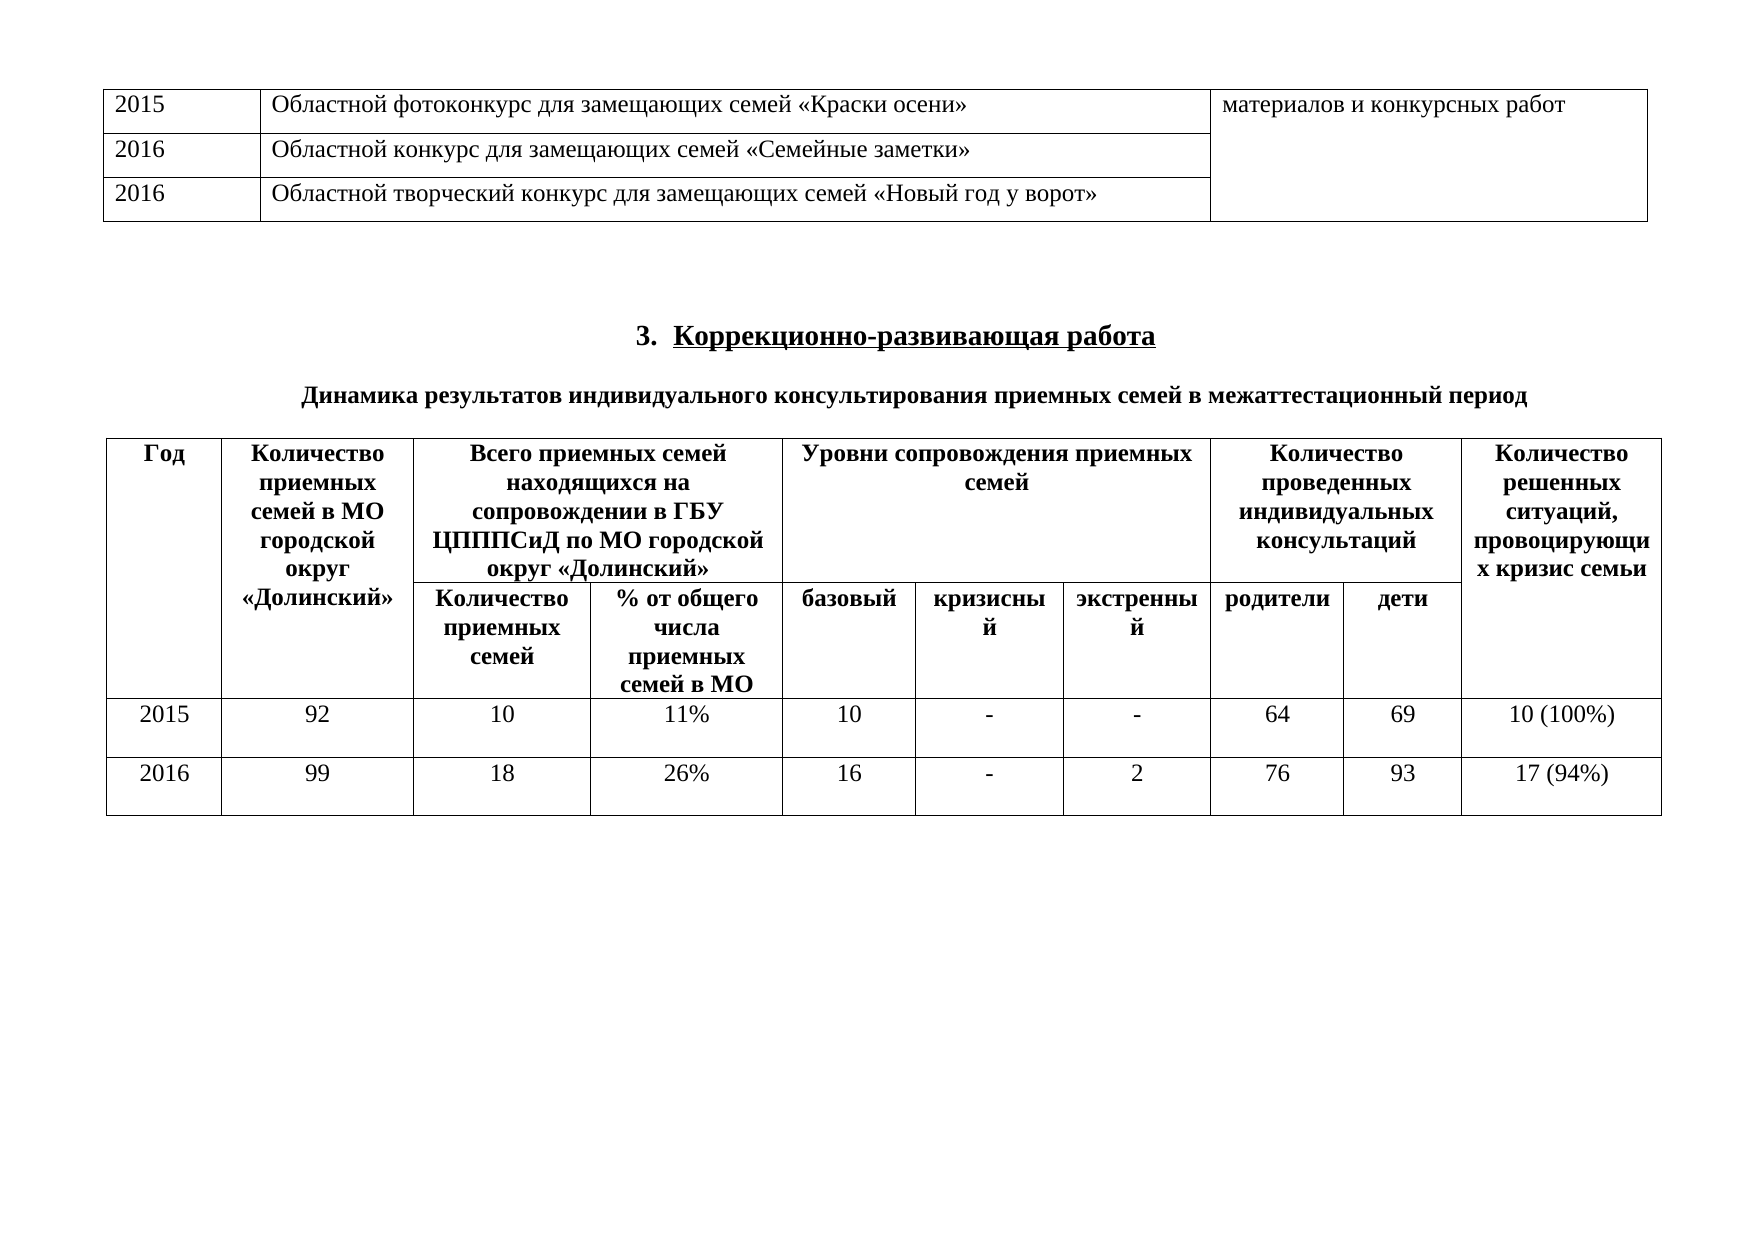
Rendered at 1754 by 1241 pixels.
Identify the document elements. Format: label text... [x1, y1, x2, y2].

table_header Уровни сопровождения приемных семей [783, 439, 1210, 582]
table_cell дети [1344, 583, 1461, 698]
table_cell 18 [414, 758, 590, 815]
table_cell родители [1211, 583, 1343, 698]
table_cell Областной творческий конкурс для замещающих семей «Новый год у ворот» [261, 178, 1210, 221]
table_cell 11% [591, 699, 782, 757]
table_cell 93 [1344, 758, 1461, 815]
table_cell 2016 [107, 758, 221, 815]
table_cell 17 (94%) [1462, 758, 1661, 815]
table_cell % от общего числа приемных семей в МО [591, 583, 782, 698]
list Коррекционно-развивающая работа [156, 318, 1636, 351]
table_cell 2015 [104, 90, 260, 133]
table_header Количество проведенных индивидуальных консультаций [1211, 439, 1461, 582]
table_cell 10 [414, 699, 590, 757]
table_header Год [107, 439, 221, 698]
table_cell - [1064, 699, 1210, 757]
table_cell Областной фотоконкурс для замещающих семей «Краски осени» [261, 90, 1210, 133]
table_header Количество решенных ситуаций, провоцирующих кризис семьи [1462, 439, 1661, 698]
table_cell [1211, 90, 1647, 221]
table_cell 69 [1344, 699, 1461, 757]
table_cell 76 [1211, 758, 1343, 815]
table_cell 99 [222, 758, 413, 815]
table_cell экстренный [1064, 583, 1210, 698]
table_cell 64 [1211, 699, 1343, 757]
table_cell Количество приемных семей [414, 583, 590, 698]
table_cell - [916, 758, 1063, 815]
table_cell 16 [783, 758, 915, 815]
table_cell 2016 [104, 134, 260, 177]
table_header Количество приемных семей в МО городской округ «Долинский» [222, 439, 413, 698]
table_header Всего приемных семей находящихся на сопровождении в ГБУ ЦПППСиД по МО городской округ «Долинский» [414, 439, 782, 582]
table_cell 92 [222, 699, 413, 757]
table_cell 10 (100%) [1462, 699, 1661, 757]
table_cell Областной конкурс для замещающих семей «Семейные заметки» [261, 134, 1210, 177]
table_cell - [916, 699, 1063, 757]
table_cell кризисный [916, 583, 1063, 698]
list Динамика результатов индивидуального консультирования приемных семей в межаттестационный период [193, 380, 1636, 409]
table_cell 2 [1064, 758, 1210, 815]
table_cell базовый [783, 583, 915, 698]
table_cell 26% [591, 758, 782, 815]
table_cell 10 [783, 699, 915, 757]
table_cell 2015 [107, 699, 221, 757]
table_cell 2016 [104, 178, 260, 221]
